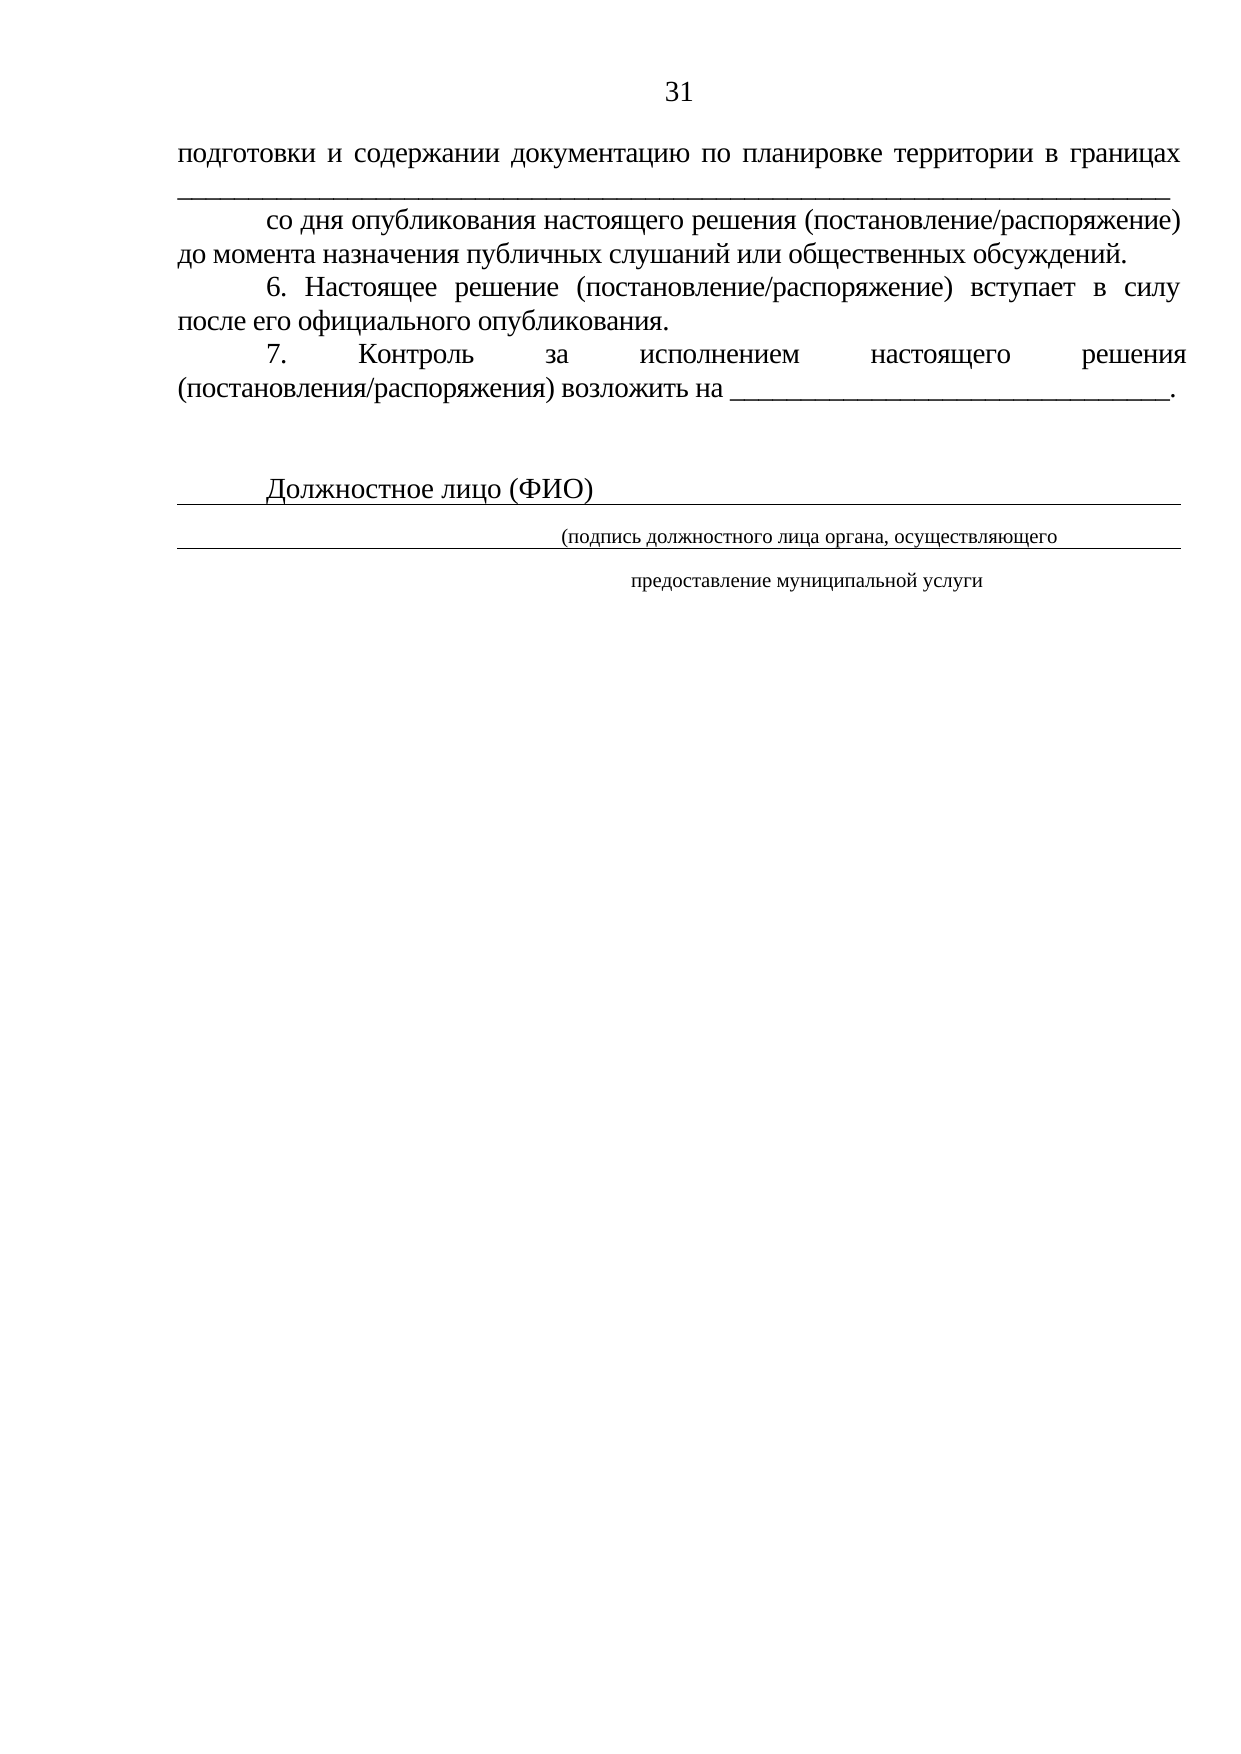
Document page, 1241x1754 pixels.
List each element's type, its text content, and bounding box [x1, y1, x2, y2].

text со дня опубликования настоящего решения (постановление/распоряжение) до момента назначения публичных слушаний или общественных обсуждений. [177, 202, 1181, 269]
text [177, 135, 1181, 202]
text 6. Настоящее решение (постановление/распоряжение) вступает в силу после его официального опубликования. [177, 269, 1181, 337]
text 7. Контроль за исполнением настоящего решения (постановления/распоряжения) возложить на _______________________________. [177, 337, 1187, 404]
text предоставление муниципальной услуги [177, 549, 1181, 592]
text Должностное лицо (ФИО) [177, 471, 1181, 504]
text (подпись должностного лица органа, осуществляющего [177, 505, 1181, 548]
